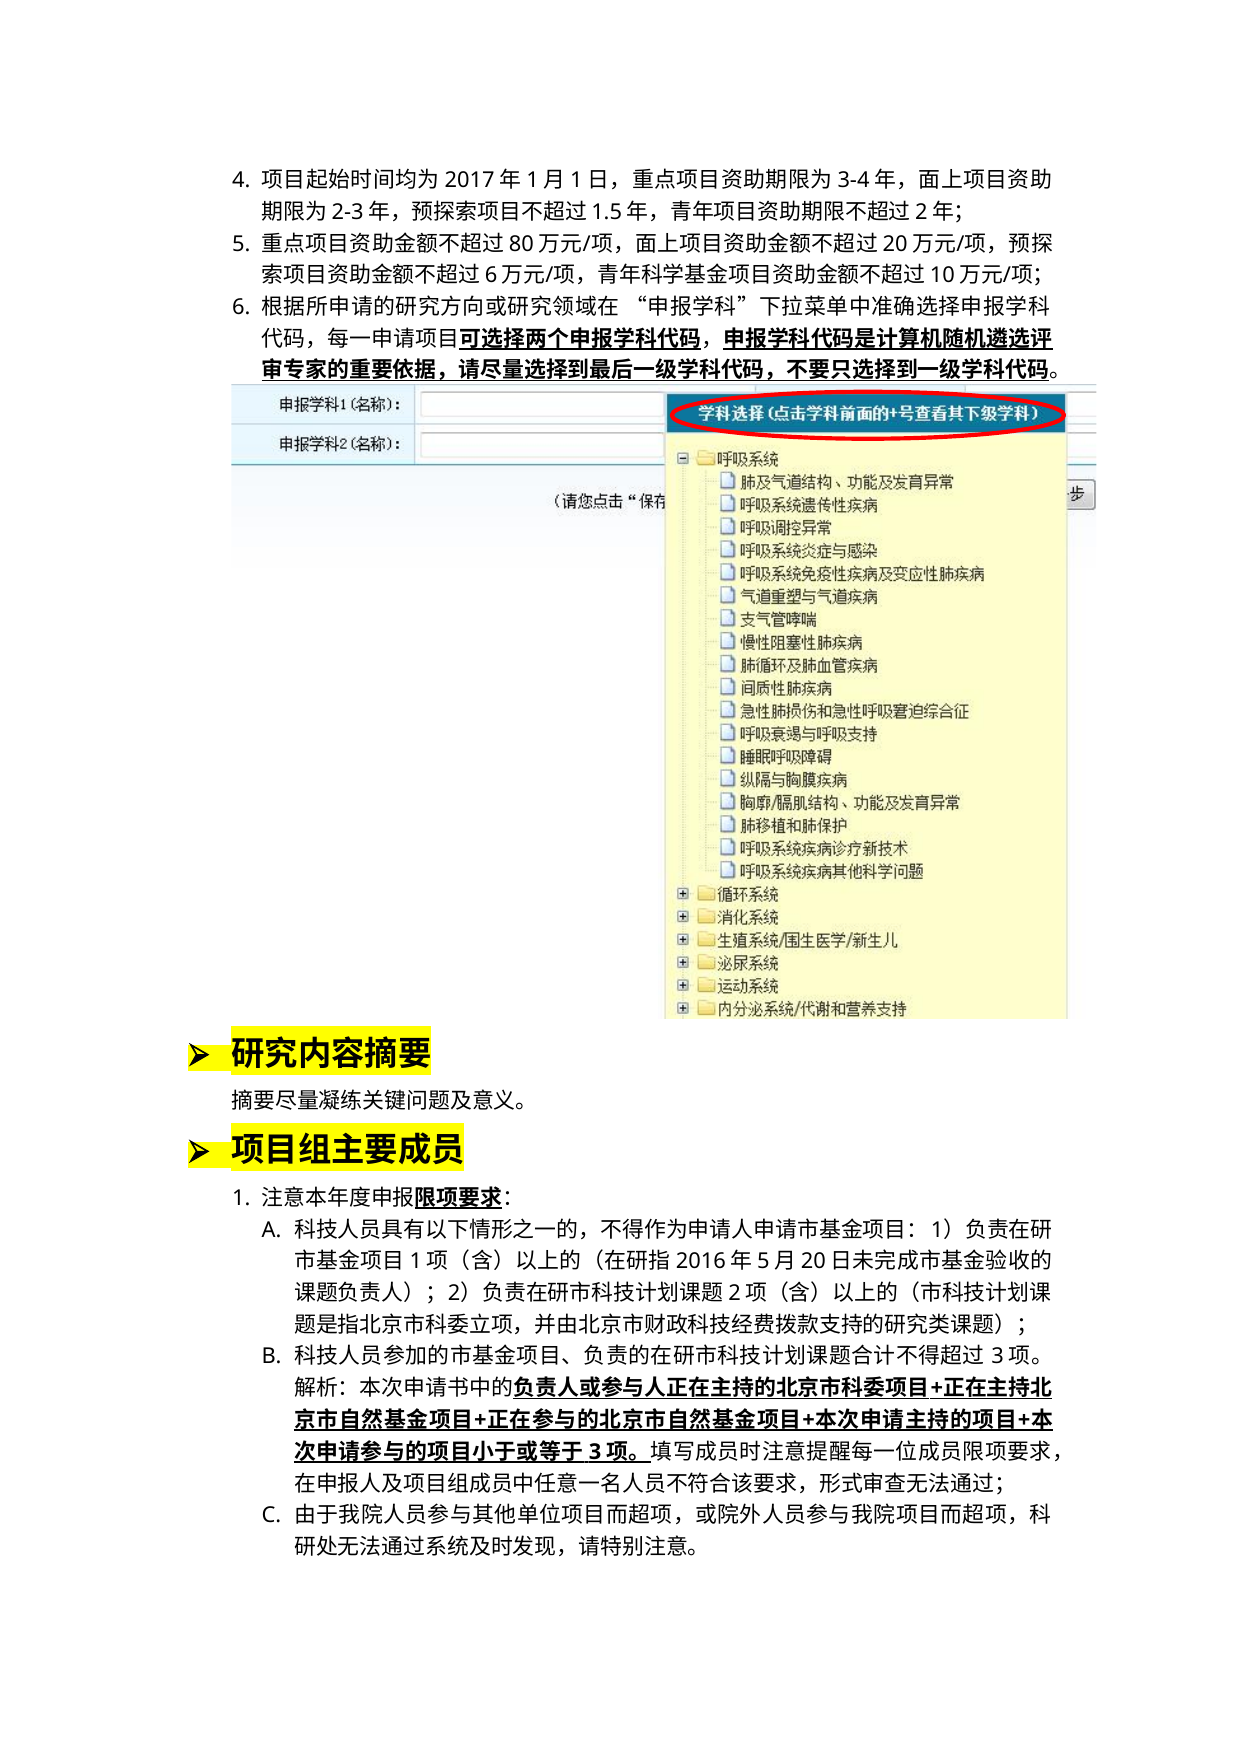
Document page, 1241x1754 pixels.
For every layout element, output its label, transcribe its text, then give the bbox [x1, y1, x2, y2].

list 由于我院人员参与其他单位项目而超项，或院外人员参与我院项目而超项，科研处无法通过系统及时发现，请特别注意。 [261, 1497, 1053, 1561]
list 科技人员具有以下情形之一的，不得作为申请人申请市基金项目：1）负责在研市基金项目1项（含）以上的（在研指2016年5月20日未完成市基金验收的课题负责人）；2）负责在研市科技计划课题2项（含）以上的（市科技计划课题是指北京市科委立项，并由北京市财政科技经费拨款支持的研究类课题）； [261, 1212, 1053, 1338]
list 摘要尽量凝练关键问题及意义。 [231, 1083, 1053, 1115]
list 根据所申请的研究方向或研究领域在 “申报学科”下拉菜单中准确选择申报学科代码，每一申请项目可选择两个申报学科代码，申报学科代码是计算机随机遴选评审专家的重要依据，请尽量选择到最后一级学科代码，不要只选择到一级学科代码。 [232, 289, 1053, 384]
list 注意本年度申报限项要求： [232, 1180, 1053, 1212]
list 研究内容摘要 [187, 1018, 1053, 1083]
list 项目组主要成员 [187, 1115, 1053, 1180]
list 重点项目资助金额不超过80万元/项，面上项目资助金额不超过20万元/项，预探索项目资助金额不超过6万元/项，青年科学基金项目资助金额不超过10万元/项； [232, 226, 1053, 289]
picture [231, 384, 1097, 1019]
list 项目起始时间均为2017年1月1日，重点项目资助期限为3-4年，面上项目资助期限为2-3年，预探索项目不超过1.5年，青年项目资助期限不超过2年； [232, 162, 1053, 226]
list 科技人员参加的市基金项目、负责的在研市科技计划课题合计不得超过3项。解析：本次申请书中的负责人或参与人正在主持的北京市科委项目+正在主持北京市自然基金项目+正在参与的北京市自然基金项目+本次申请主持的项目+本次申请参与的项目小于或等于3项。填写成员时注意提醒每一位成员限项要求，在申报人及项目组成员中任意一名人员不符合该要求，形式审查无法通过； [261, 1338, 1053, 1497]
